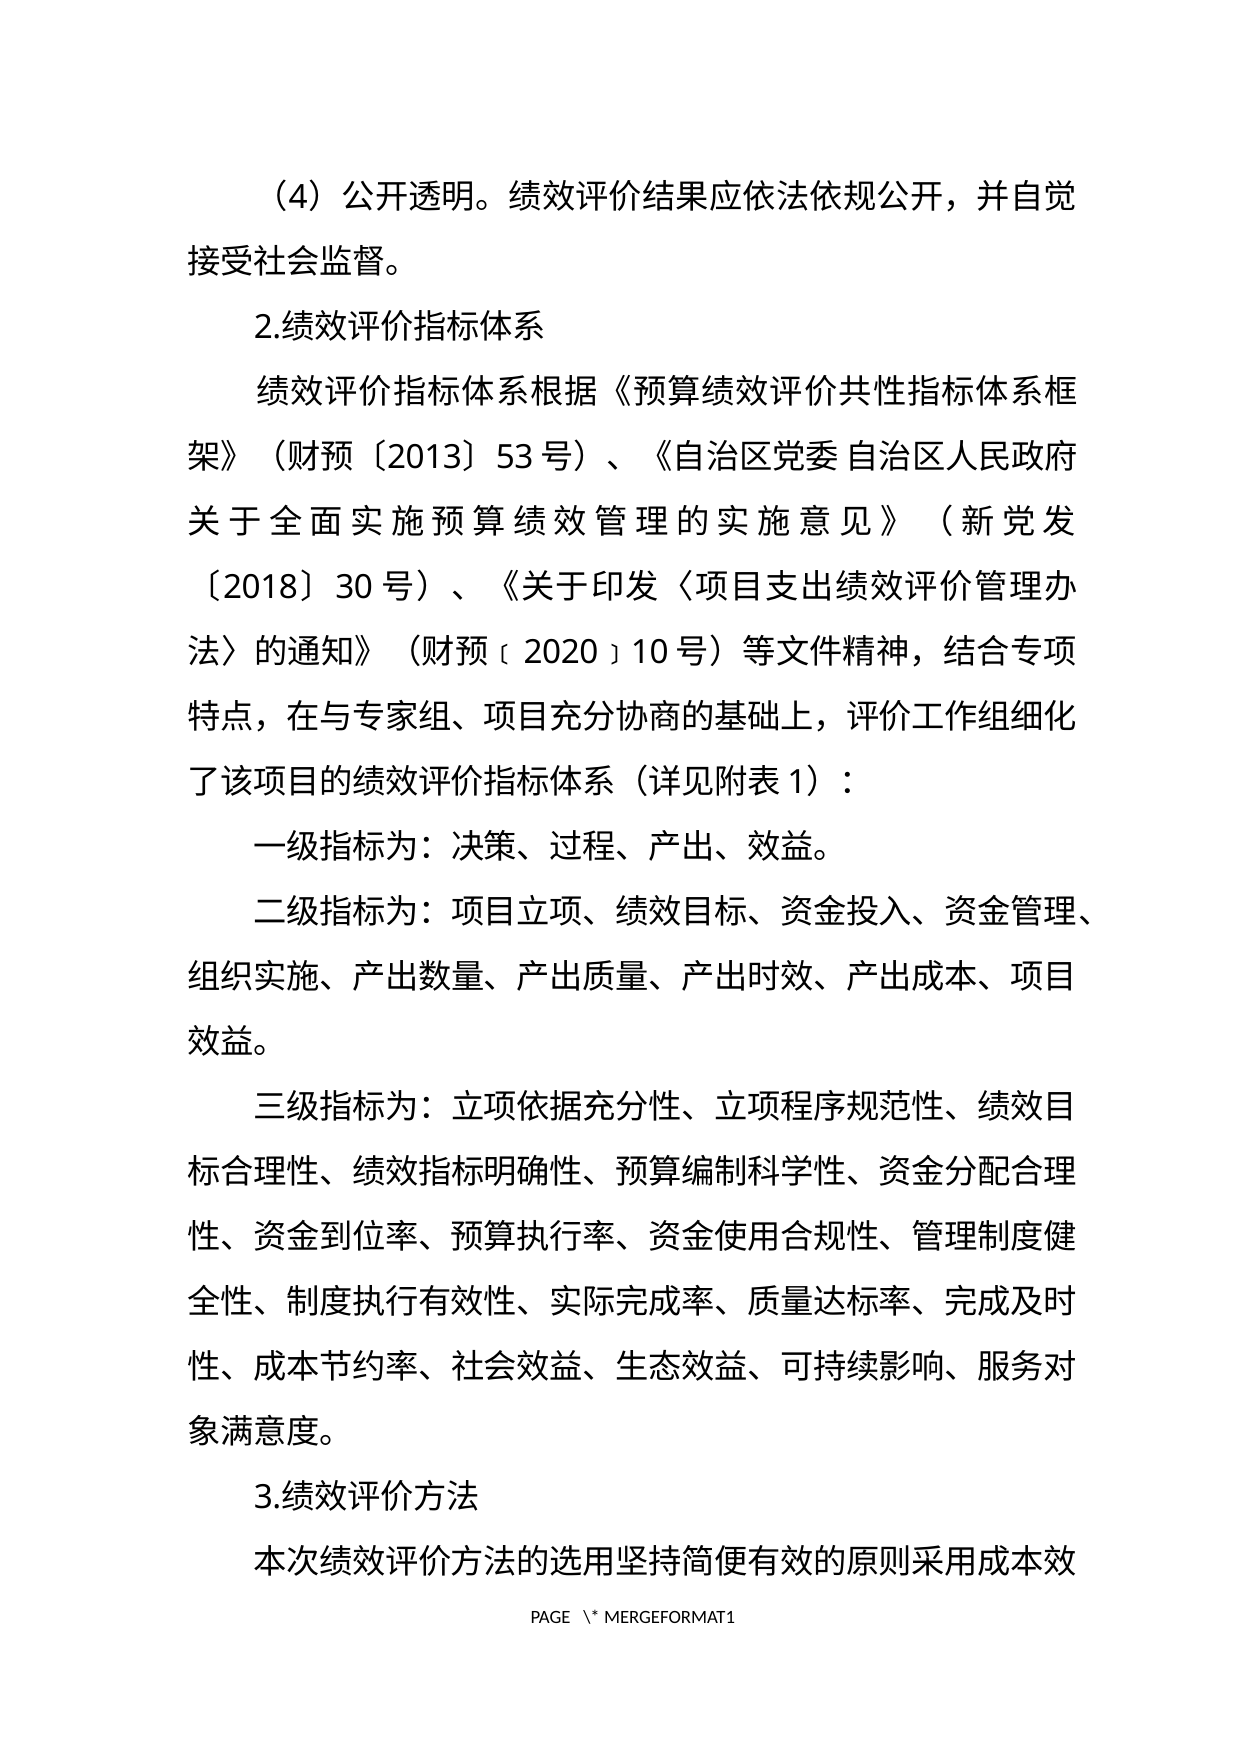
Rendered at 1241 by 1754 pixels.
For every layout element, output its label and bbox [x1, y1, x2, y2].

text [187, 162, 1078, 1592]
